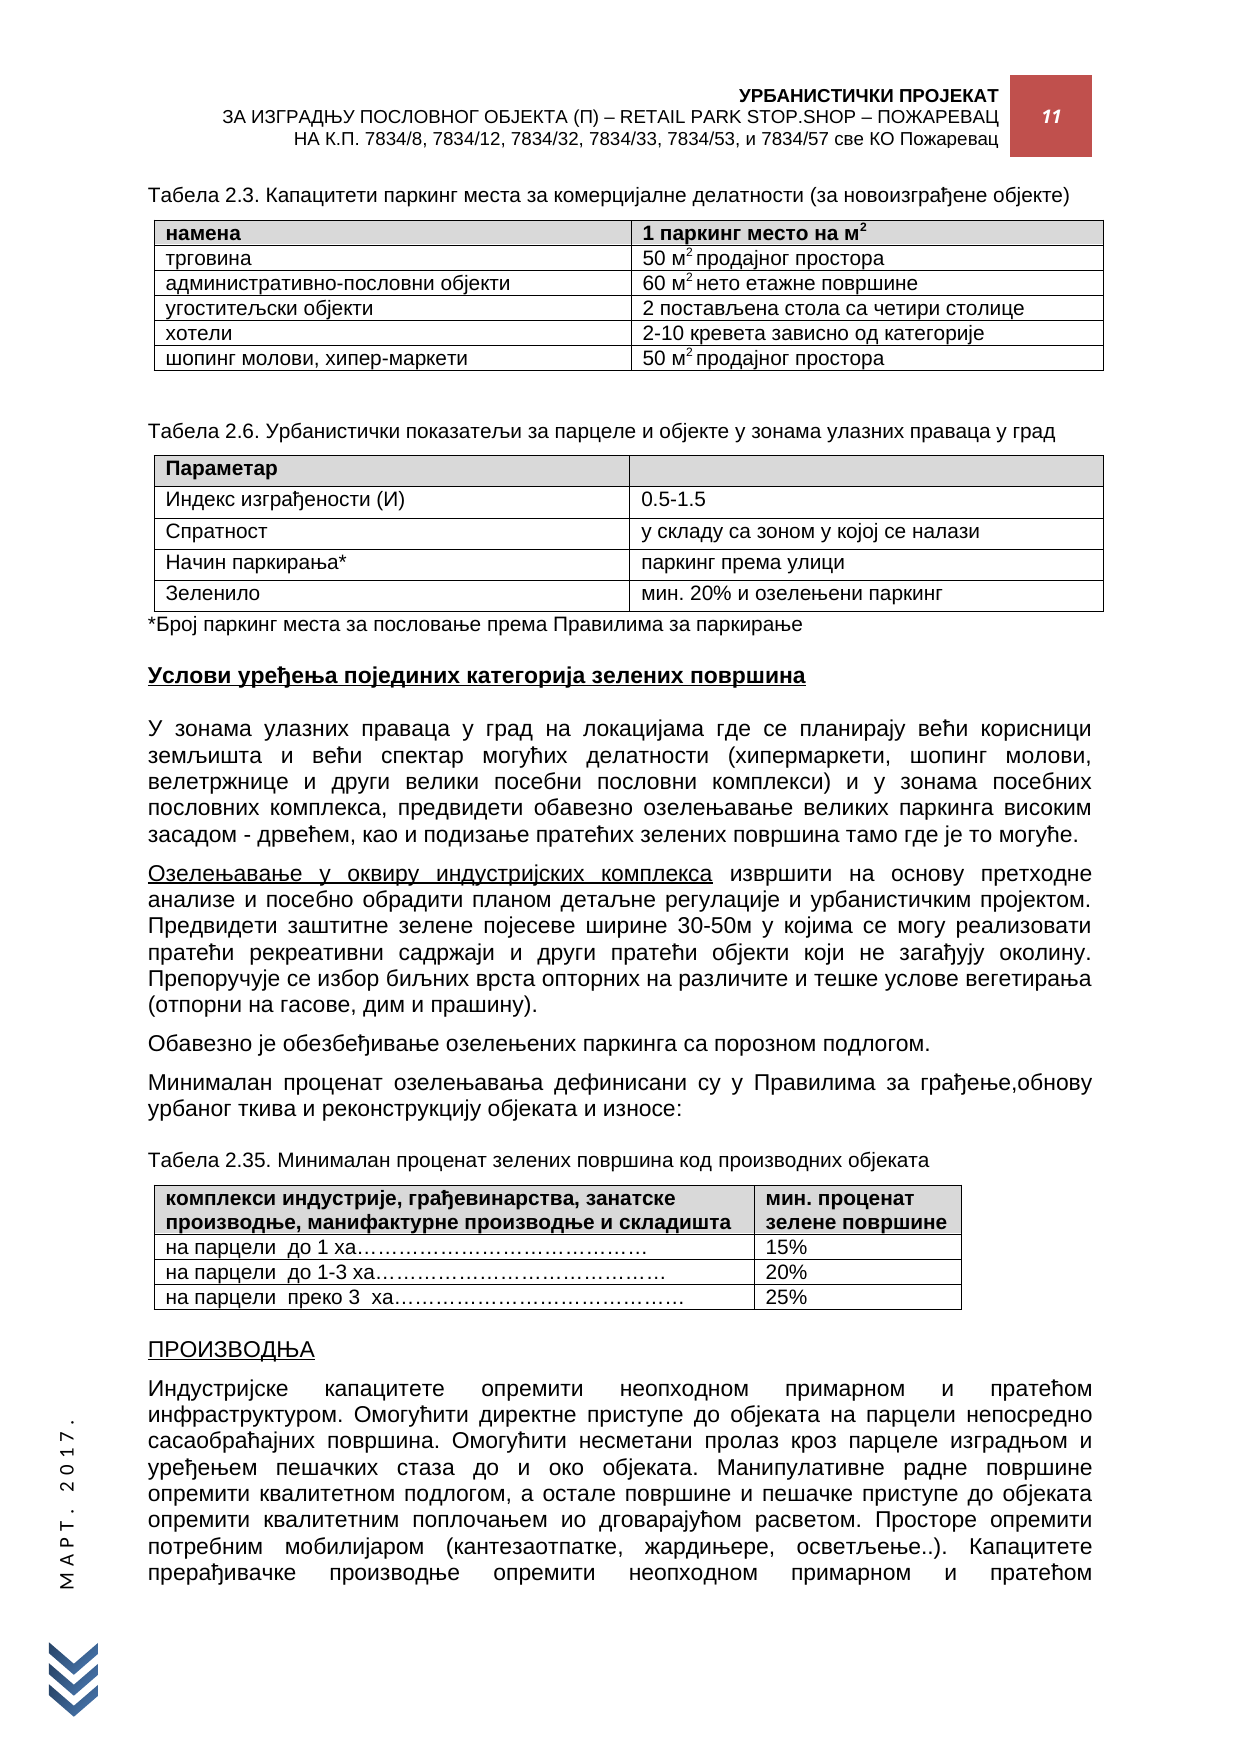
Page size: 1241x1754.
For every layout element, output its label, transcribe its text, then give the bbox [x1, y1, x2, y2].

table_cell на парцели до 1-3 ха…………………………………… [155, 1260, 754, 1283]
table_cell на парцели до 1 ха…………………………………… [155, 1235, 754, 1258]
table_cell 50 м2 продајног простора [632, 246, 1103, 269]
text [148, 1375, 1092, 1586]
table_cell Спратност [155, 519, 629, 549]
table_cell 0.5-1.5 [630, 487, 1103, 517]
table_cell административно-пословни објекти [155, 271, 631, 294]
table_cell мин. 20% и озелењени паркинг [630, 581, 1103, 611]
text Озелењавање y оквиру индустријских комплекса извршити на основу претходне анализе и посебно обрадити планом детаљне регулације и урбанистичким пројектом. Предвидети заштитне зелене појесеве ширине 30-50м у којима се могу реализовати пратећи рекреативни садржаји и други пратећи објекти који не загађују околину. Препоручује се избор биљних врста опторних на различите и тешке услове вегетирања (отпорни на гасове, дим и прашину). [148, 859, 1092, 1018]
table_cell на парцели преко 3 ха…………………………………… [155, 1285, 754, 1308]
text Услови уређења појединих категорија зелених површина [148, 662, 1092, 689]
text ПРОИЗВОДЊА [148, 1336, 1092, 1362]
table_cell 50 м2 продајног простора [632, 346, 1103, 369]
table_header мин. проценат зелене површине [755, 1186, 961, 1233]
table_cell Зеленило [155, 581, 629, 611]
table_header комплекси индустрије, грађевинарства, занатске производње, манифактурне производње и складишта [155, 1186, 754, 1233]
table_cell угоститељски објекти [155, 296, 631, 319]
table_cell паркинг према улици [630, 550, 1103, 580]
table_cell хотели [155, 321, 631, 344]
table_header 1 паркинг место на м2 [632, 221, 1103, 244]
table_header намена [155, 221, 631, 244]
table_cell Начин паркирања* [155, 550, 629, 580]
text Минималан проценат озелењавања дефинисани су у Правилима за грађење,обнову урбаног ткива и реконструкцију објеката и износе: [148, 1069, 1092, 1122]
table_cell 20% [755, 1260, 961, 1283]
table_cell шопинг молови, хипер-маркети [155, 346, 631, 369]
table_header [630, 456, 1103, 486]
text Обавезно је обезбеђивање озелењених паркинга са порозном подлогом. [148, 1030, 1092, 1056]
table_cell 2 постављена стола са четири столице [632, 296, 1103, 319]
table_header Параметар [155, 456, 629, 486]
text Табела 2.6. Урбанистички показатељи за парцеле и објекте у зонама улазних праваца у град [148, 418, 1092, 442]
text Табела 2.3. Капацитети паркинг места за комерцијалне делатности (за новоизграђене објекте) [148, 183, 1092, 207]
table_cell у складу са зоном у којој се налази [630, 519, 1103, 549]
table_cell 2-10 кревета зависно од категорије [632, 321, 1103, 344]
table_cell Индекс изграђености (И) [155, 487, 629, 517]
table_cell трговина [155, 246, 631, 269]
table_cell 25% [755, 1285, 961, 1308]
table_cell 15% [755, 1235, 961, 1258]
text У зонама улазних праваца у град на локацијама где се планирају већи корисници земљишта и већи спектар могућих делатности (хипермаркети, шопинг молови, велетржнице и други велики посебни пословни комплекси) и у зонама посебних пословних комплекса, предвидети обавезно озелењавање великих паркинга високим засадом - дрвећем, као и подизање пратећих зелених површина тамо где је то могуће. [148, 715, 1092, 847]
text Табела 2.35. Минималан проценат зелених површина код производних објеката [148, 1148, 1092, 1172]
text *Број паркинг места за пословање према Правилима за паркирање [148, 612, 1092, 636]
table_cell 60 м2 нето етажне површине [632, 271, 1103, 294]
